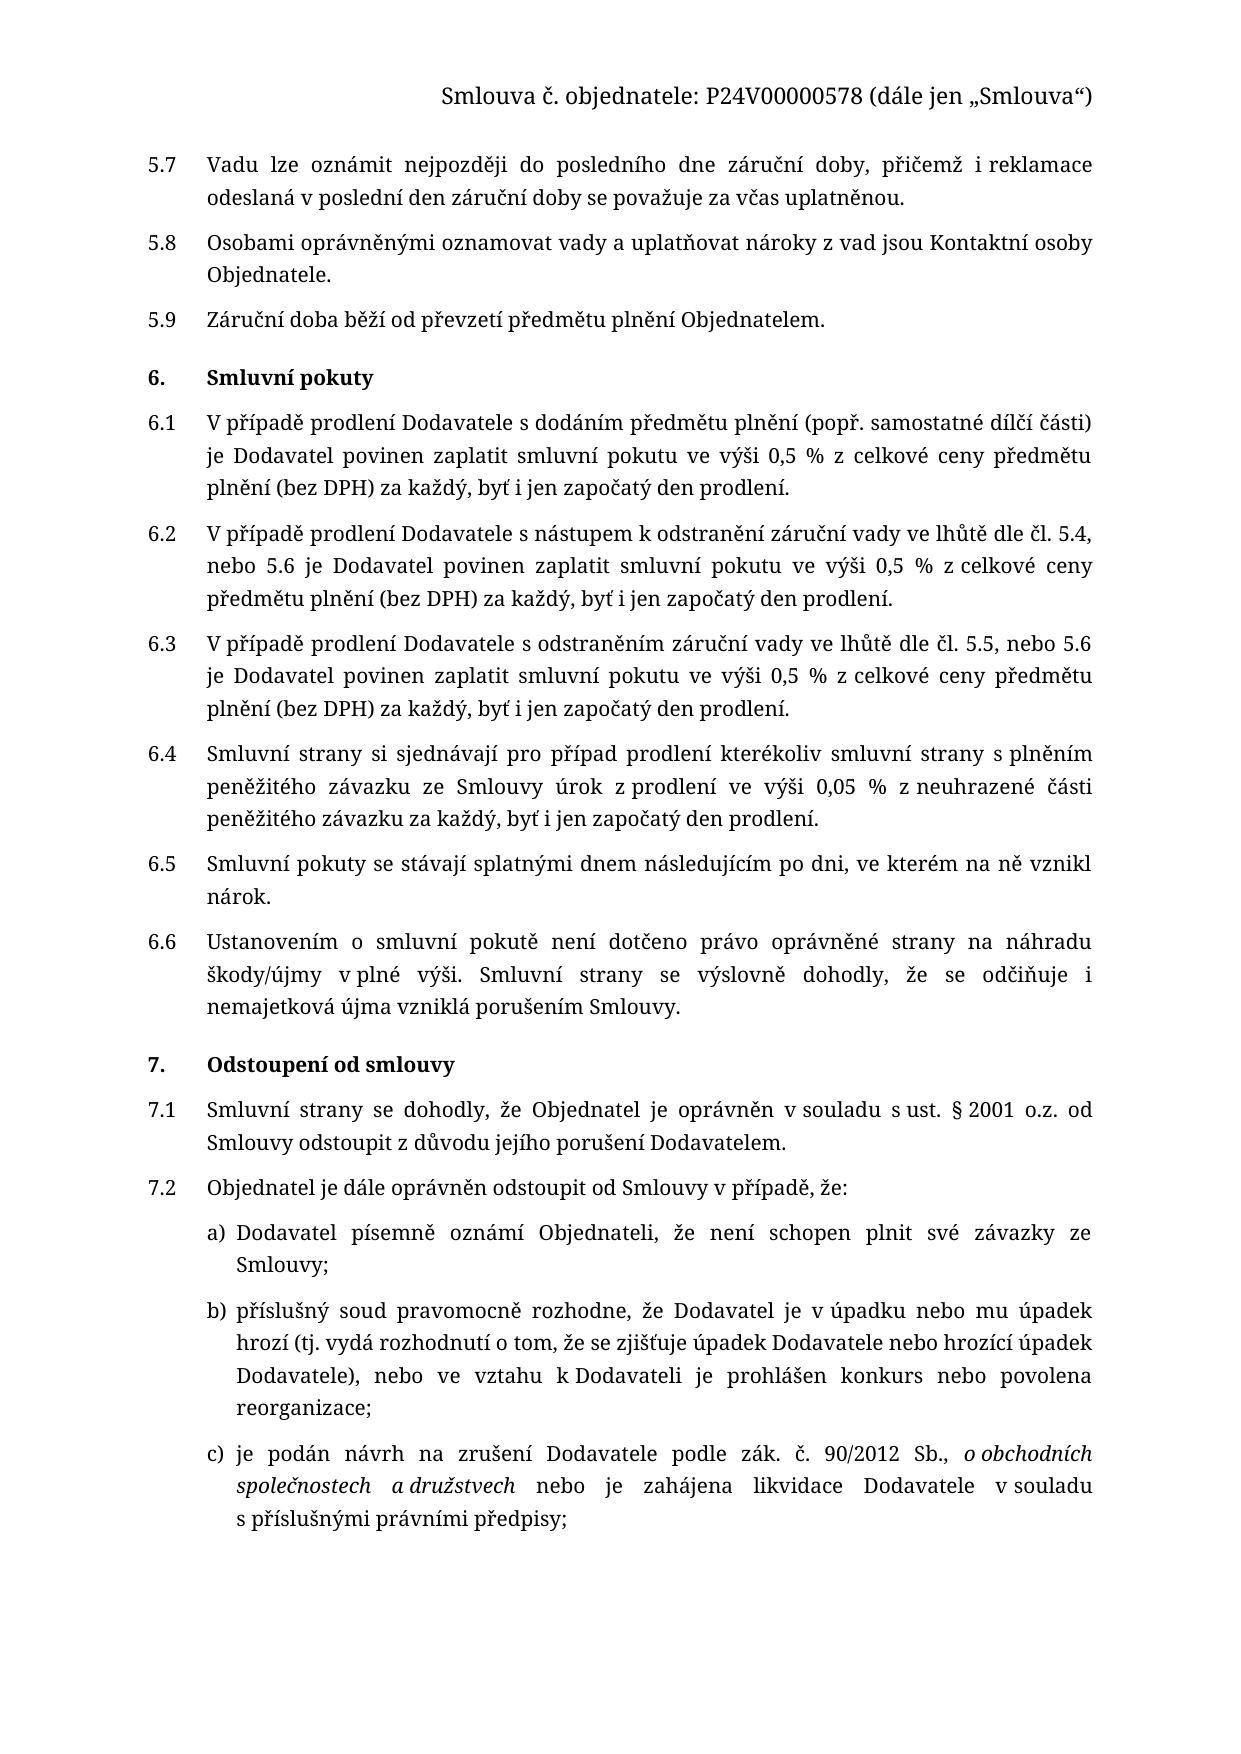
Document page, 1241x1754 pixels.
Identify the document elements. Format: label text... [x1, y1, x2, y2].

list Záruční doba běží od převzetí předmětu plnění Objednatelem. [148, 306, 1093, 334]
list Smluvní strany si sjednávají pro případ prodlení kterékoliv smluvní strany s plněním peněžitého závazku ze Smlouvy úrok z prodlení ve výši 0,05 % z neuhrazené části peněžitého závazku za každý, byť i jen započatý den prodlení. [148, 739, 1093, 833]
list Osobami oprávněnými oznamovat vady a uplatňovat nároky z vad jsou Kontaktní osoby Objednatele. [148, 228, 1093, 289]
list Vadu lze oznámit nejpozději do posledního dne záruční doby, přičemž i reklamace odeslaná v poslední den záruční doby se považuje za včas uplatněnou. [148, 150, 1093, 211]
list Ustanovením o smluvní pokutě není dotčeno právo oprávněné strany na náhradu škody/újmy v plné výši. Smluvní strany se výslovně dohodly, že se odčiňuje i nemajetková újma vzniklá porušením Smlouvy. [148, 927, 1093, 1021]
list Objednatel je dále oprávněn odstoupit od Smlouvy v případě, že: [148, 1173, 1093, 1201]
list V případě prodlení Dodavatele s dodáním předmětu plnění (popř. samostatné dílčí části) je Dodavatel povinen zaplatit smluvní pokutu ve výši 0,5 % z celkové ceny předmětu plnění (bez DPH) za každý, byť i jen započatý den prodlení. [148, 408, 1093, 502]
list je podán návrh na zrušení Dodavatele podle zák. č. 90/2012 Sb., o obchodních společnostech a družstvech nebo je zahájena likvidace Dodavatele v souladu s příslušnými právními předpisy; [207, 1439, 1093, 1532]
list Odstoupení od smlouvy [148, 1050, 1093, 1078]
list Smluvní pokuty [148, 363, 1093, 392]
list Smluvní strany se dohodly, že Objednatel je oprávněn v souladu s ust. § 2001 o.z. od Smlouvy odstoupit z důvodu jejího porušení Dodavatelem. [148, 1095, 1093, 1156]
list V případě prodlení Dodavatele s odstraněním záruční vady ve lhůtě dle čl. 5.5, nebo 5.6 je Dodavatel povinen zaplatit smluvní pokutu ve výši 0,5 % z celkové ceny předmětu plnění (bez DPH) za každý, byť i jen započatý den prodlení. [148, 629, 1093, 723]
list příslušný soud pravomocně rozhodne, že Dodavatel je v úpadku nebo mu úpadek hrozí (tj. vydá rozhodnutí o tom, že se zjišťuje úpadek Dodavatele nebo hrozící úpadek Dodavatele), nebo ve vztahu k Dodavateli je prohlášen konkurs nebo povolena reorganizace; [207, 1296, 1093, 1422]
list V případě prodlení Dodavatele s nástupem k odstranění záruční vady ve lhůtě dle čl. 5.4, nebo 5.6 je Dodavatel povinen zaplatit smluvní pokutu ve výši 0,5 % z celkové ceny předmětu plnění (bez DPH) za každý, byť i jen započatý den prodlení. [148, 519, 1093, 612]
list Smluvní pokuty se stávají splatnými dnem následujícím po dni, ve kterém na ně vznikl nárok. [148, 849, 1093, 911]
list Dodavatel písemně oznámí Objednateli, že není schopen plnit své závazky ze Smlouvy; [207, 1218, 1093, 1279]
